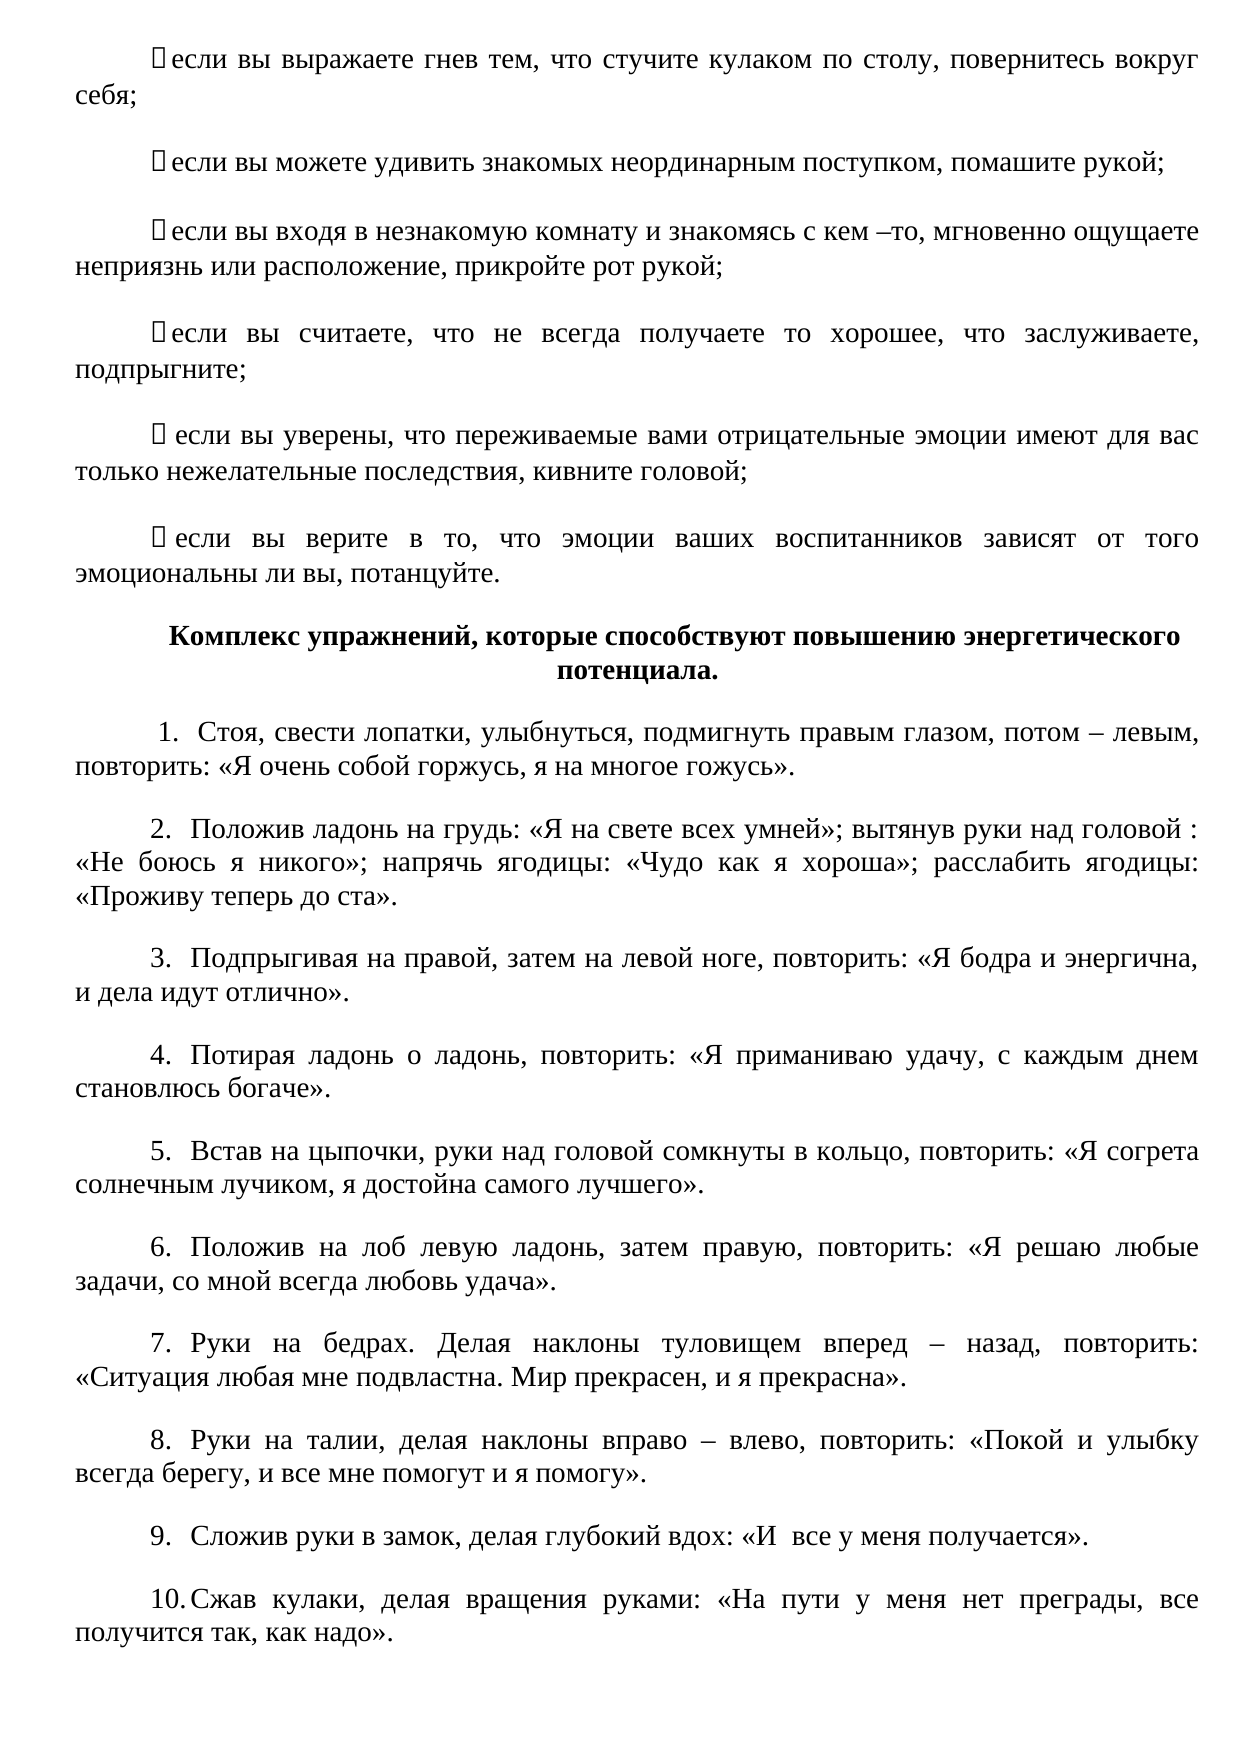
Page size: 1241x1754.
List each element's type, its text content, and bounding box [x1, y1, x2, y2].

text 3. Подпрыгивая на правой, затем на левой ноге, повторить: «Я бодра и энергична, и дела идут отлично». [75, 941, 1200, 1008]
text 4. Потирая ладонь о ладонь, повторить: «Я приманиваю удачу, с каждым днем становлюсь богаче». [75, 1037, 1200, 1104]
list  если вы входя в незнакомую комнату и знакомясь с кем –то, мгновенно ощущаете неприязнь или расположение, прикройте рот рукой; [75, 209, 1200, 282]
text 8. Руки на талии, делая наклоны вправо – влево, повторить: «Покой и улыбку всегда берегу, и все мне помогут и я помогу». [75, 1422, 1200, 1489]
text 10. Сжав кулаки, делая вращения руками: «На пути у меня нет преграды, все получится так, как надо». [75, 1581, 1200, 1648]
list  если вы верите в то, что эмоции ваших воспитанников зависят от того эмоциональны ли вы, потанцуйте. [75, 516, 1200, 589]
list  если вы уверены, что переживаемые вами отрицательные эмоции имеют для вас только нежелательные последствия, кивните головой; [75, 413, 1200, 487]
text 9. Сложив руки в замок, делая глубокий вдох: «И все у меня получается». [75, 1518, 1200, 1552]
text Комплекс упражнений, которые способствуют повышению энергетического потенциала. [75, 618, 1200, 685]
text 1. Стоя, свести лопатки, улыбнуться, подмигнуть правым глазом, потом – левым, повторить: «Я очень собой горжусь, я на многое гожусь». [75, 714, 1200, 782]
text 7. Руки на бедрах. Делая наклоны туловищем вперед – назад, повторить: «Ситуация любая мне подвластна. Мир прекрасен, и я прекрасна». [75, 1326, 1200, 1393]
text 5. Встав на цыпочки, руки над головой сомкнуты в кольцо, повторить: «Я согрета солнечным лучиком, я достойна самого лучшего». [75, 1133, 1200, 1200]
list  если вы можете удивить знакомых неординарным поступком, помашите рукой; [75, 140, 1200, 179]
text 2. Положив ладонь на грудь: «Я на свете всех умней»; вытянув руки над головой : «Не боюсь я никого»; напрячь ягодицы: «Чудо как я хороша»; расслабить ягодицы: «Проживу теперь до ста». [75, 811, 1200, 911]
text 6. Положив на лоб левую ладонь, затем правую, повторить: «Я решаю любые задачи, со мной всегда любовь удача». [75, 1229, 1200, 1296]
list  если вы считаете, что не всегда получаете то хорошее, что заслуживаете, подпрыгните; [75, 311, 1200, 384]
list  если вы выражаете гнев тем, что стучите кулаком по столу, повернитесь вокруг себя; [75, 37, 1200, 111]
